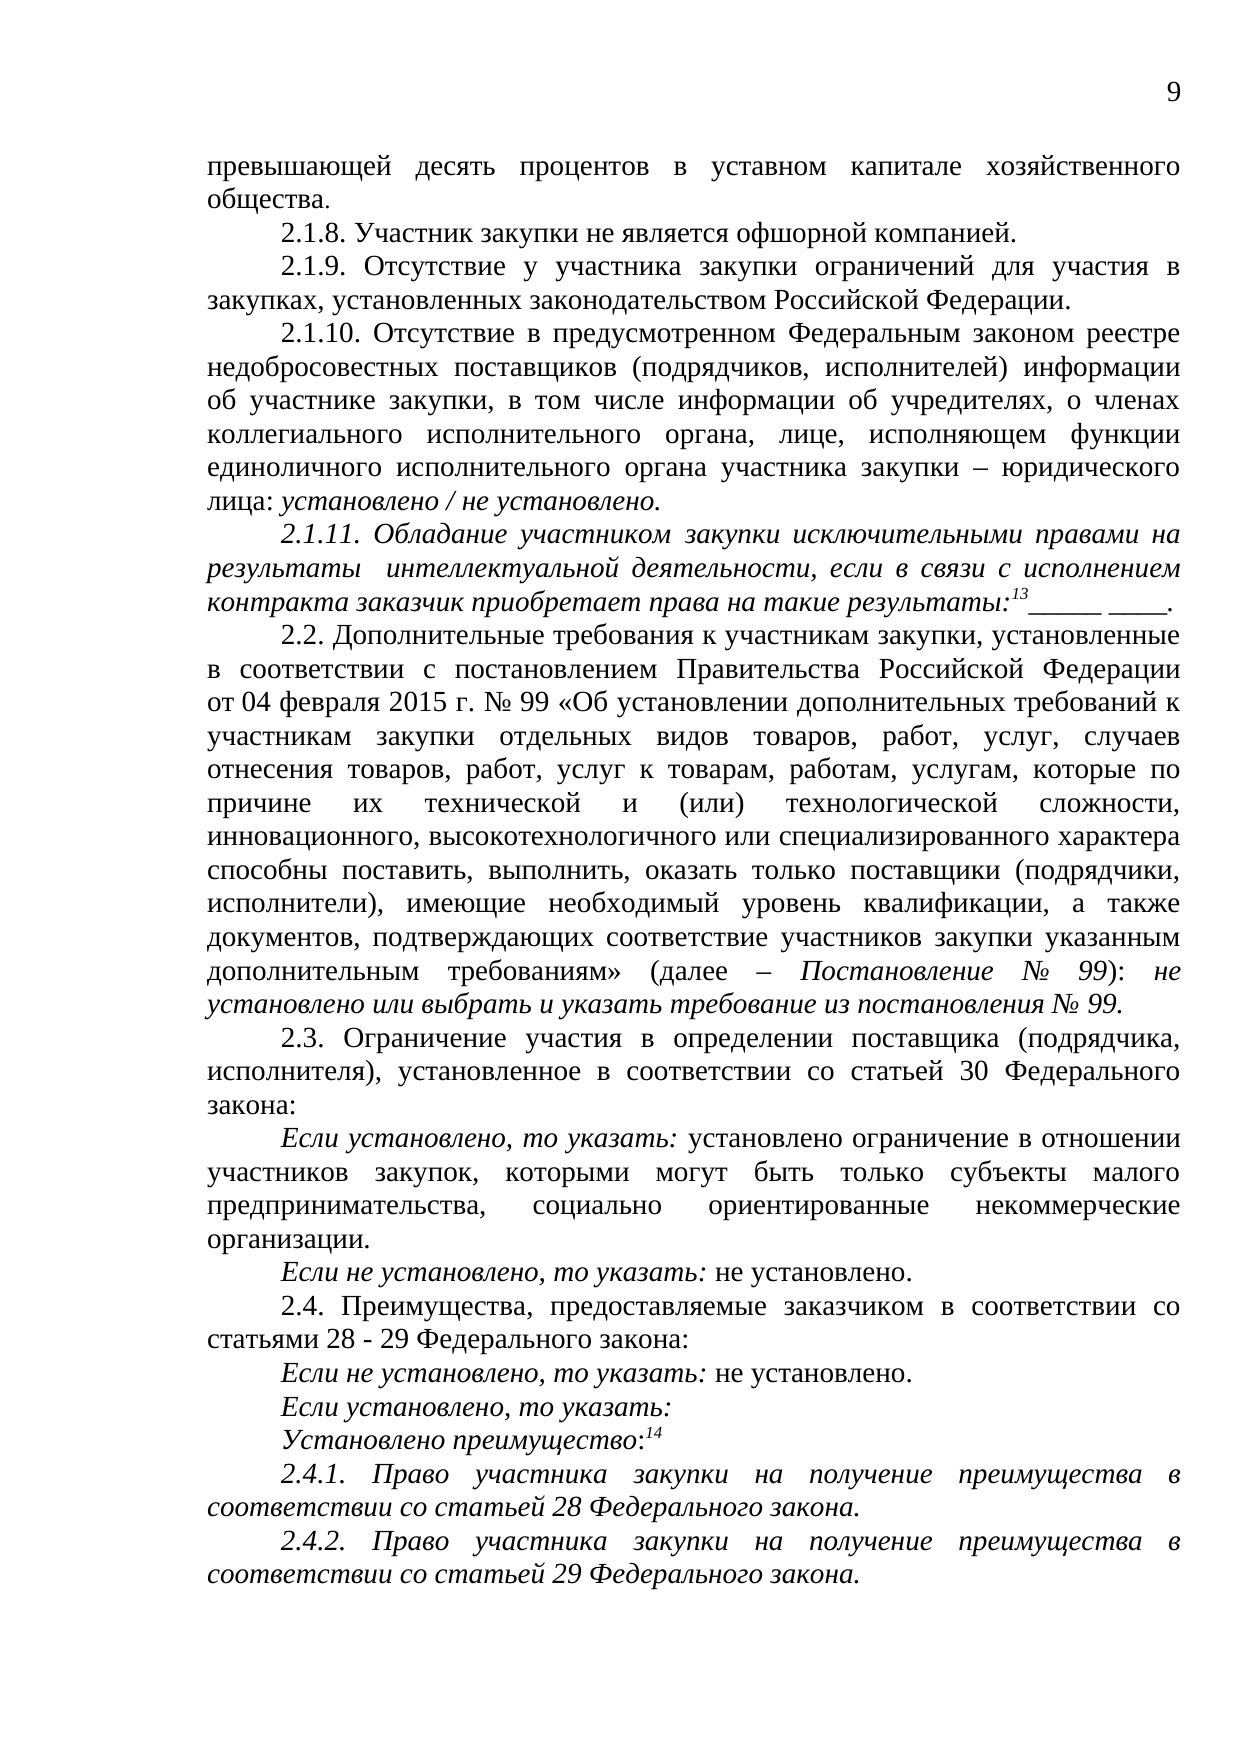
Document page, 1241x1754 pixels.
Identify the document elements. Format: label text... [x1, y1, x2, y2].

text 2.4. Преимущества, предоставляемые заказчиком в соответствии со статьями 28 - 29 Федерального закона: [207, 1288, 1181, 1355]
text 2.1.9. Отсутствие у участника закупки ограничений для участия в закупках, установленных законодательством Российской Федерации. [207, 248, 1181, 315]
text 2.4.1. Право участника закупки на получение преимущества в соответствии со статьей 28 Федерального закона. [207, 1456, 1181, 1523]
text 2.1.11. Обладание участником закупки исключительными правами на результаты интеллектуальной деятельности, если в связи с исполнением контракта заказчик приобретает права на такие результаты:_____ ____. [207, 517, 1181, 617]
text 2.4.2. Право участника закупки на получение преимущества в соответствии со статьей 29 Федерального закона. [207, 1523, 1181, 1590]
text 2.3. Ограничение участия в определении поставщика (подрядчика, исполнителя), установленное в соответствии со статьей 30 Федерального закона: [207, 1020, 1181, 1120]
text 2.1.10. Отсутствие в предусмотренном Федеральным законом реестре недобросовестных поставщиков (подрядчиков, исполнителей) информации об участнике закупки, в том числе информации об учредителях, о членах коллегиального исполнительного органа, лице, исполняющем функции единоличного исполнительного органа участника закупки – юридического лица: установлено / не установлено. [207, 315, 1181, 517]
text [207, 148, 1181, 215]
text 2.1.8. Участник закупки не является офшорной компанией. [207, 215, 1181, 248]
text Если установлено, то указать: [207, 1389, 1181, 1422]
text Если не установлено, то указать: не установлено. [207, 1254, 1181, 1288]
text Если не установлено, то указать: не установлено. [207, 1355, 1181, 1389]
text 2.2. Дополнительные требования к участникам закупки, установленные в соответствии с постановлением Правительства Российской Федерации от 04 февраля 2015 г. № 99 «Об установлении дополнительных требований к участникам закупки отдельных видов товаров, работ, услуг, случаев отнесения товаров, работ, услуг к товарам, работам, услугам, которые по причине их технической и (или) технологической сложности, инновационного, высокотехнологичного или специализированного характера способны поставить, выполнить, оказать только поставщики (подрядчики, исполнители), имеющие необходимый уровень квалификации, а также документов, подтверждающих соответствие участников закупки указанным дополнительным требованиям» (далее – Постановление № 99): не установлено или выбрать и указать требование из постановления № 99. [207, 617, 1181, 1020]
text Установлено преимущество: [207, 1422, 1181, 1456]
text Если установлено, то указать: установлено ограничение в отношении участников закупок, которыми могут быть только субъекты малого предпринимательства, социально ориентированные некоммерческие организации. [207, 1120, 1181, 1254]
